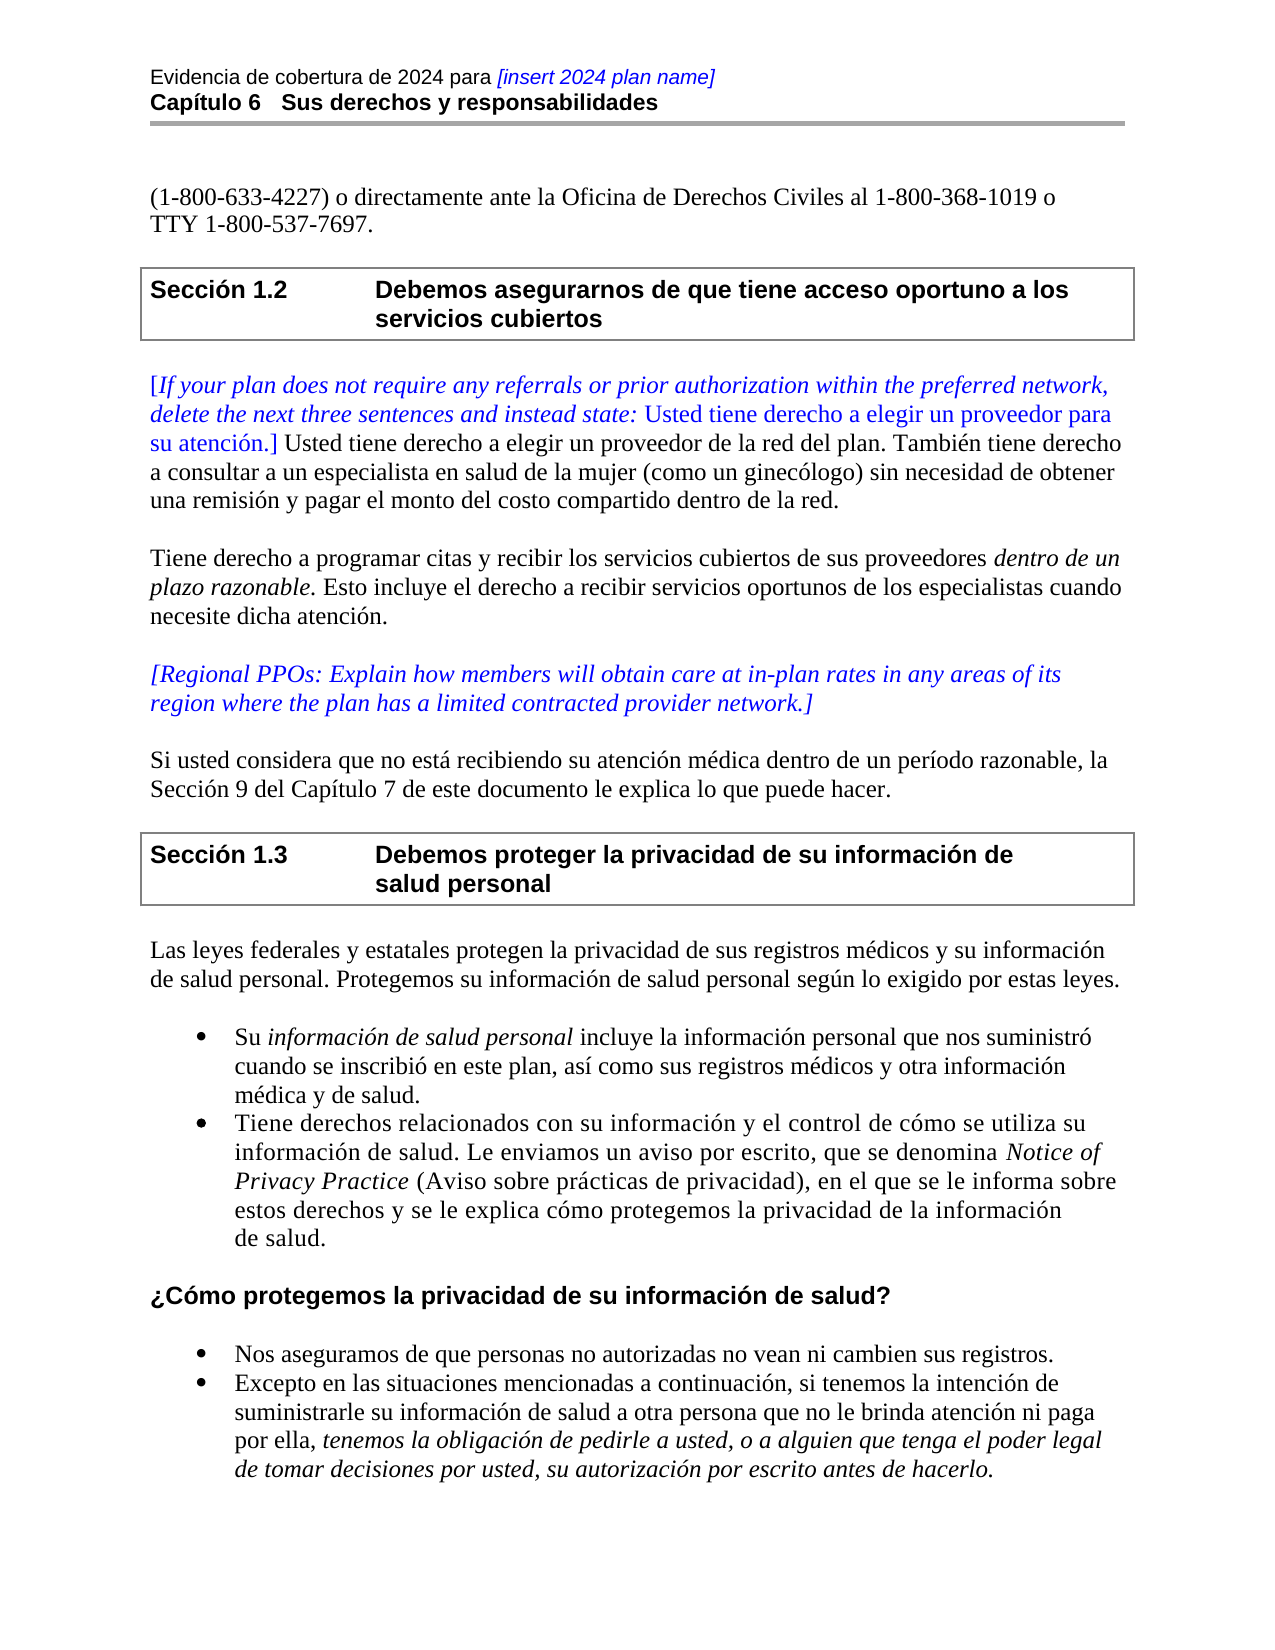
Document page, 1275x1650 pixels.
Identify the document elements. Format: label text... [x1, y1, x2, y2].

subtitle Sección 1.2 Debemos asegurarnos de que tiene acceso oportuno a los servicios cubiertos [142, 269, 1133, 339]
list Su información de salud personal incluye la información personal que nos suministró cuando se inscribió en este plan, así como sus registros médicos y otra información médica y de salud. [197, 1022, 1125, 1108]
subtitle Sección 1.3 Debemos proteger la privacidad de su información de salud personal [142, 834, 1133, 904]
text Las leyes federales y estatales protegen la privacidad de sus registros médicos y su información de salud personal. Protegemos su información de salud personal según lo exigido por estas leyes. [150, 936, 1125, 993]
subtitle ¿Cómo protegemos la privacidad de su información de salud? [150, 1294, 1125, 1323]
list Tiene derechos relacionados con su información y el control de cómo se utiliza su información de salud. Le enviamos un aviso por escrito, que se denomina Notice of Privacy Practice (Aviso sobre prácticas de privacidad), en el que se le informa sobre estos derechos y se le explica cómo protegemos la privacidad de la información de salud. [197, 1121, 1125, 1265]
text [150, 183, 1125, 238]
text Tiene derecho a programar citas y recibir los servicios cubiertos de sus proveedores dentro de un plazo razonable. Esto incluye el derecho a recibir servicios oportunos de los especialistas cuando necesite dicha atención. [150, 543, 1125, 630]
text [Regional PPOs: Explain how members will obtain care at in-plan rates in any areas of its region where the plan has a limited contracted provider network.] [150, 659, 1125, 716]
text Si usted considera que no está recibiendo su atención médica dentro de un período razonable, la Sección 9 del Capítulo 7 de este documento le explica lo que puede hacer. [150, 746, 1125, 803]
list Nos aseguramos de que personas no autorizadas no vean ni cambien sus registros. [197, 1352, 1125, 1381]
list Excepto en las situaciones mencionadas a continuación, si tenemos la intención de suministrarle su información de salud a otra persona que no le brinda atención ni paga por ella, tenemos la obligación de pedirle a usted, o a alguien que tenga el poder legal de tomar decisiones por usted, su autorización por escrito antes de hacerlo. [197, 1393, 1125, 1508]
text [If your plan does not require any referrals or prior authorization within the preferred network, delete the next three sentences and instead state: Usted tiene derecho a elegir un proveedor para su atención.] Usted tiene derecho a elegir un proveedor de la red del plan. También tiene derecho a consultar a un especialista en salud de la mujer (como un ginecólogo) sin necesidad de obtener una remisión y pagar el monto del costo compartido dentro de la red. [150, 371, 1125, 514]
